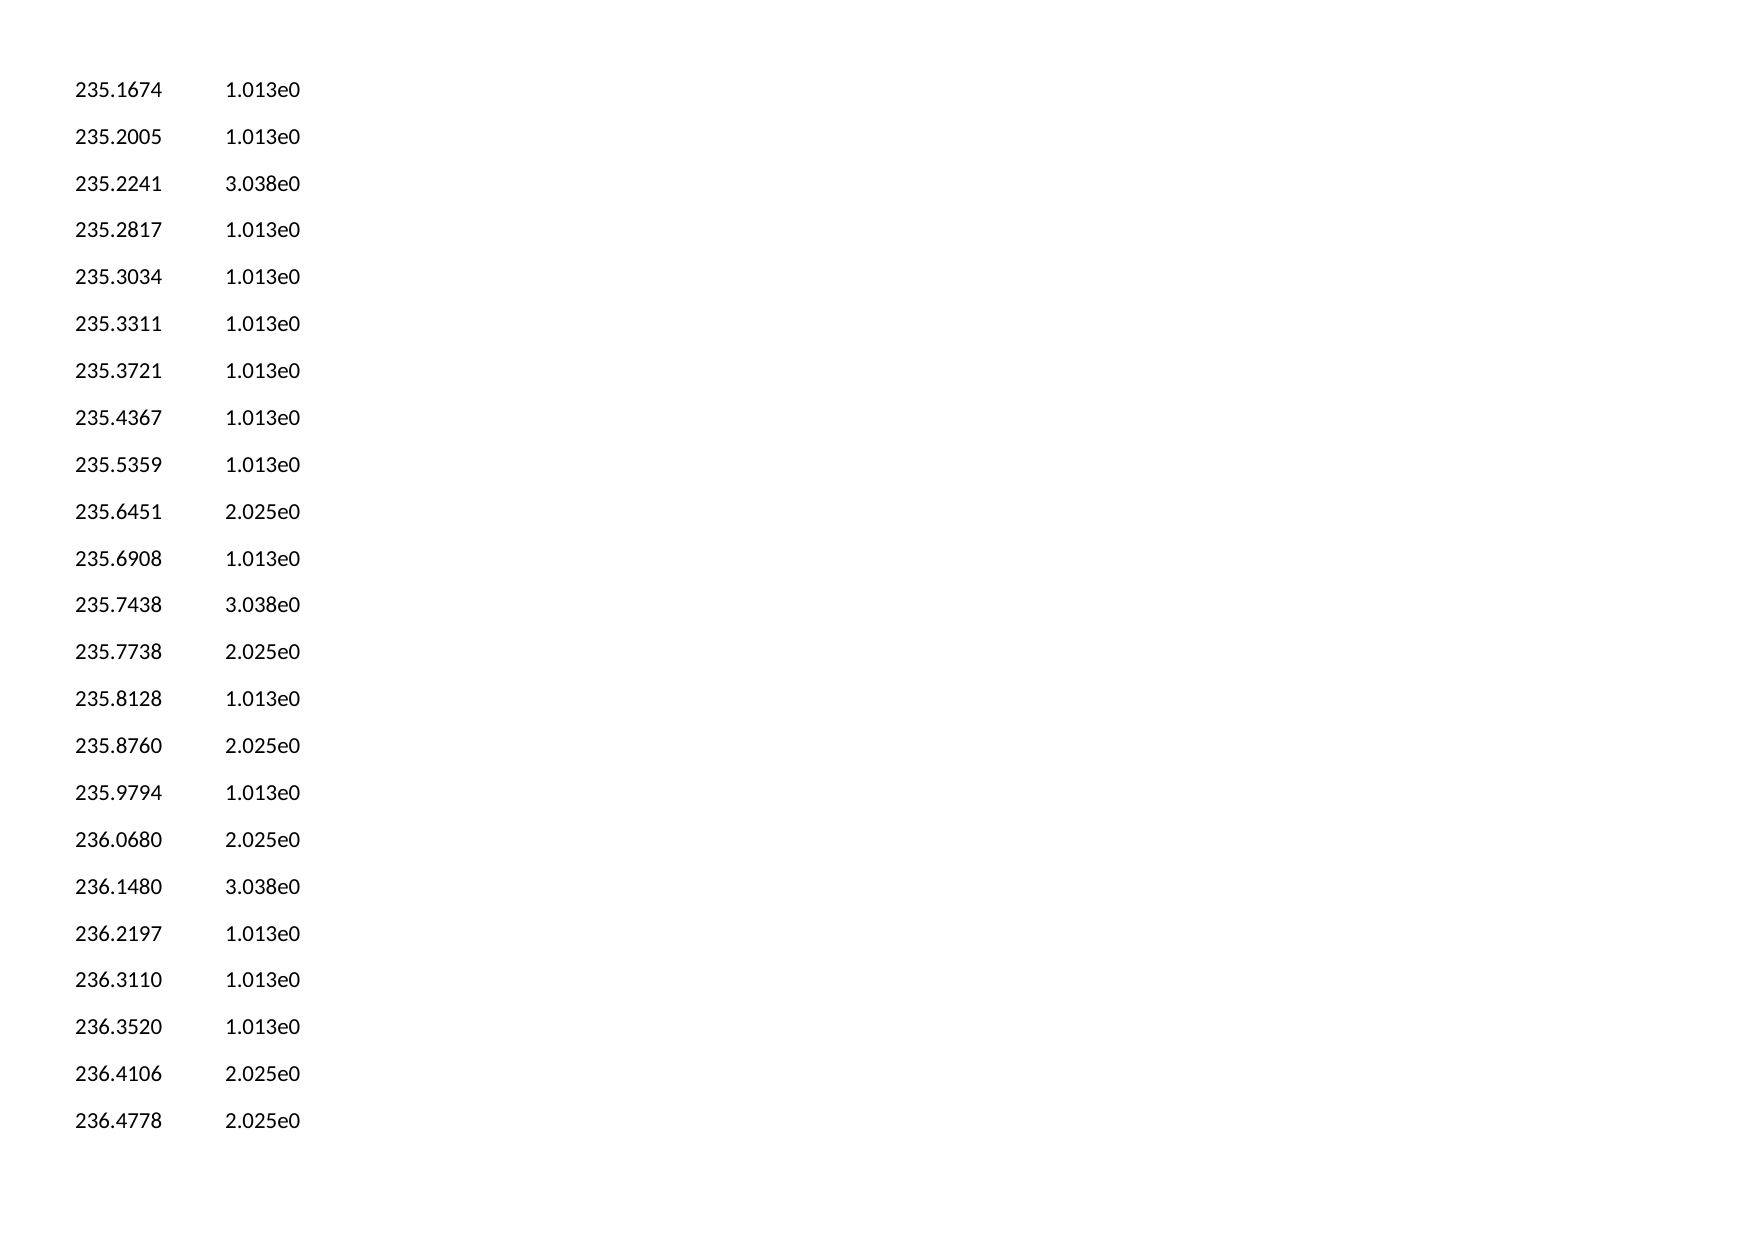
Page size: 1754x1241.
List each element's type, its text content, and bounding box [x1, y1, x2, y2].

text 236.0680 2.025e0 [75, 825, 1679, 853]
text 235.7438 3.038e0 [75, 591, 1679, 619]
text 236.4106 2.025e0 [75, 1059, 1679, 1087]
text 235.2241 3.038e0 [75, 169, 1679, 197]
text 235.9794 1.013e0 [75, 778, 1679, 806]
text 235.8128 1.013e0 [75, 684, 1679, 712]
text 236.1480 3.038e0 [75, 872, 1679, 900]
text 235.6451 2.025e0 [75, 497, 1679, 525]
text 235.3721 1.013e0 [75, 356, 1679, 384]
text 235.3034 1.013e0 [75, 262, 1679, 291]
text 236.3110 1.013e0 [75, 966, 1679, 994]
text 235.2817 1.013e0 [75, 216, 1679, 244]
text 236.4778 2.025e0 [75, 1106, 1679, 1134]
text 236.3520 1.013e0 [75, 1012, 1679, 1041]
text 235.1674 1.013e0 [75, 75, 1679, 103]
text 235.2005 1.013e0 [75, 122, 1679, 150]
text 235.7738 2.025e0 [75, 637, 1679, 666]
text 235.4367 1.013e0 [75, 403, 1679, 431]
text 235.6908 1.013e0 [75, 544, 1679, 572]
text 235.8760 2.025e0 [75, 731, 1679, 759]
text 235.3311 1.013e0 [75, 309, 1679, 337]
text 235.5359 1.013e0 [75, 450, 1679, 478]
text 236.2197 1.013e0 [75, 919, 1679, 947]
